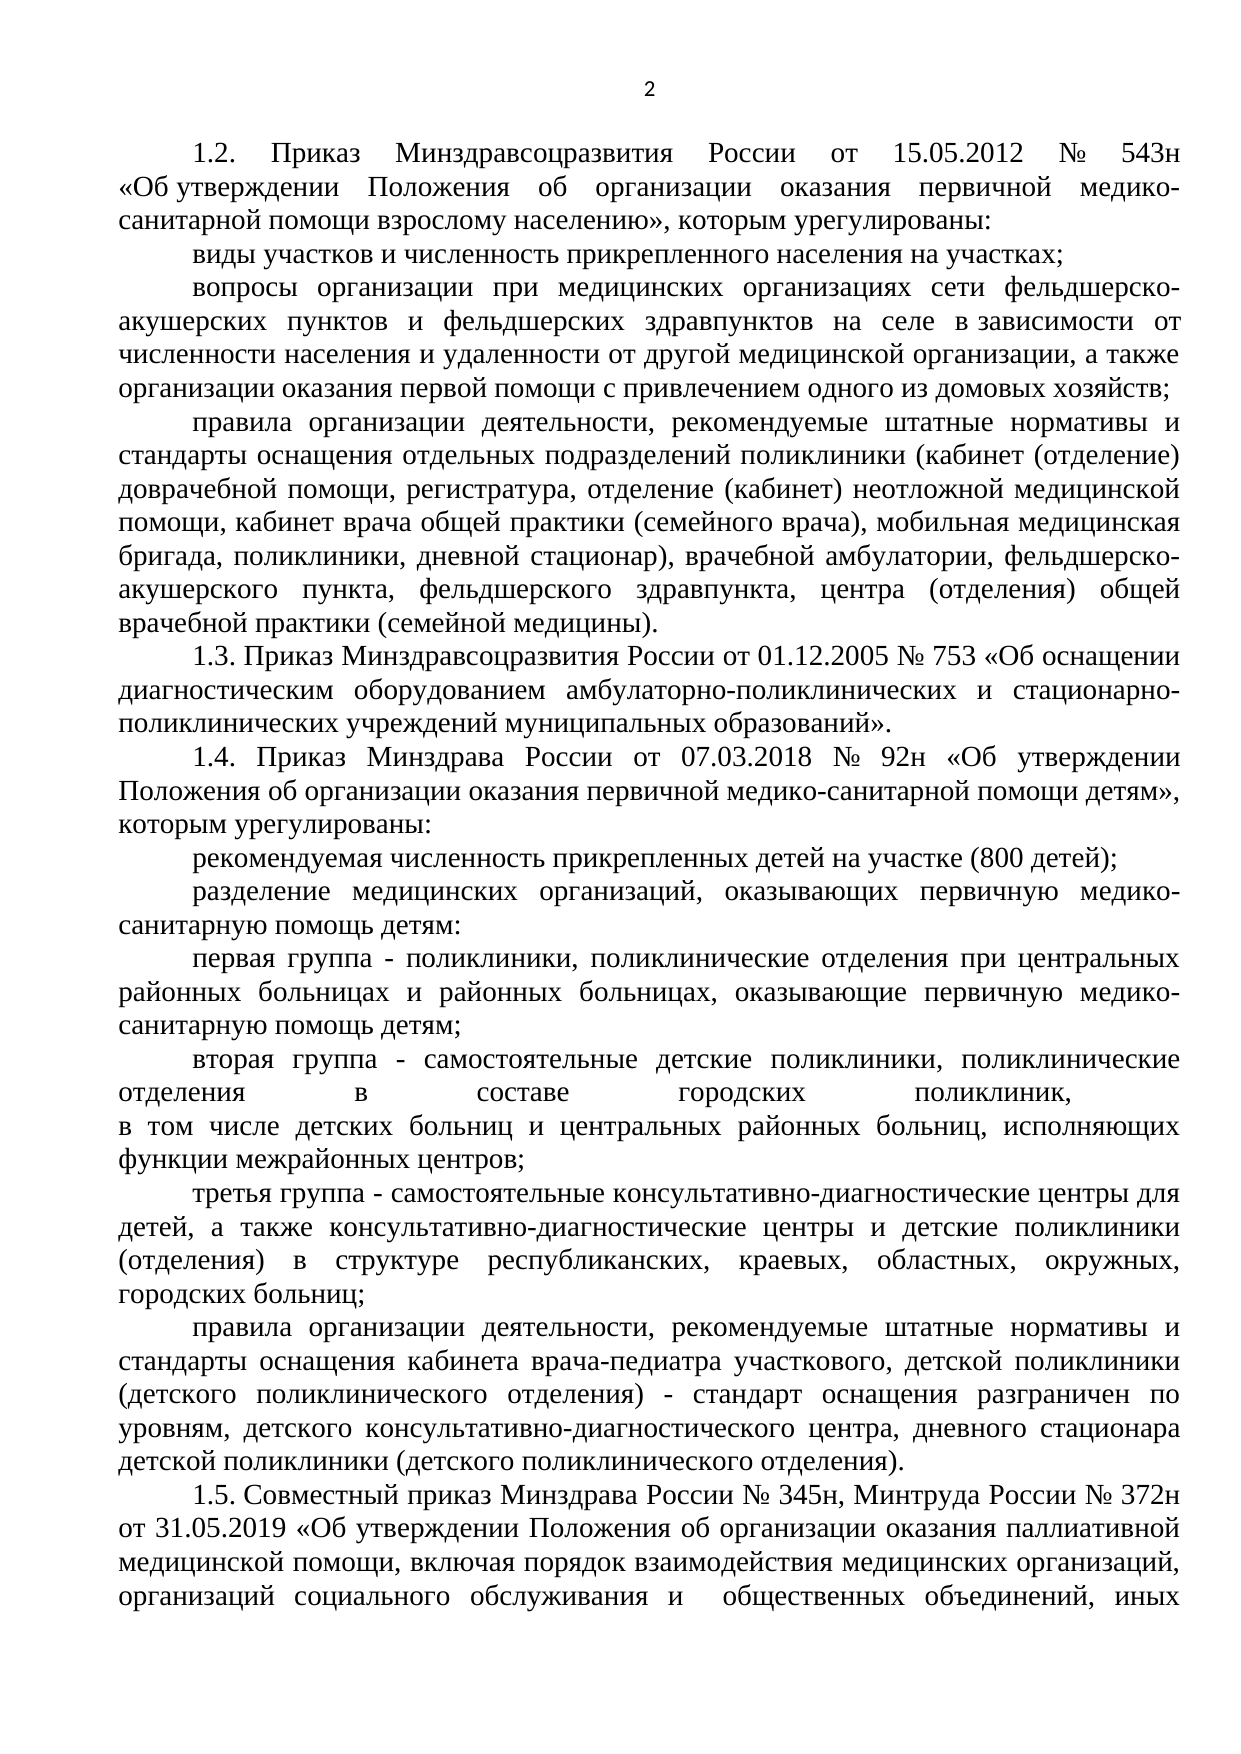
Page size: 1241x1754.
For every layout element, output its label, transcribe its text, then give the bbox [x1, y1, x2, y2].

text первая группа - поликлиники, поликлинические отделения при центральных районных больницах и районных больницах, оказывающие первичную медико-санитарную помощь детям; [118, 940, 1181, 1041]
text третья группа - самостоятельные консультативно-диагностические центры для детей, а также консультативно-диагностические центры и детские поликлиники (отделения) в структуре республиканских, краевых, областных, окружных, городских больниц; [118, 1175, 1181, 1309]
text виды участков и численность прикрепленного населения на участках; [118, 236, 1181, 269]
text правила организации деятельности, рекомендуемые штатные нормативы и стандарты оснащения отдельных подразделений поликлиники (кабинет (отделение) доврачебной помощи, регистратура, отделение (кабинет) неотложной медицинской помощи, кабинет врача общей практики (семейного врача), мобильная медицинская бригада, поликлиники, дневной стационар), врачебной амбулатории, фельдшерско-акушерского пункта, фельдшерского здравпункта, центра (отделения) общей врачебной практики (семейной медицины). [118, 404, 1181, 638]
text вопросы организации при медицинских организациях сети фельдшерско-акушерских пунктов и фельдшерских здравпунктов на селе в зависимости от численности населения и удаленности от другой медицинской организации, а также организации оказания первой помощи с привлечением одного из домовых хозяйств; [118, 269, 1181, 404]
text разделение медицинских организаций, оказывающих первичную медико-санитарную помощь детям: [118, 873, 1181, 940]
text вторая группа - самостоятельные детские поликлиники, поликлинические отделения в составе городских поликлиник, в том числе детских больниц и центральных районных больниц, исполняющих функции межрайонных центров; [118, 1041, 1181, 1175]
text 1.4. Приказ Минздрава России от 07.03.2018 № 92н «Об утверждении Положения об организации оказания первичной медико-санитарной помощи детям», которым урегулированы: [118, 739, 1181, 840]
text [118, 1477, 1181, 1611]
text рекомендуемая численность прикрепленных детей на участке (800 детей); [118, 840, 1181, 873]
text 1.2. Приказ Минздравсоцразвития России от 15.05.2012 № 543н «Об утверждении Положения об организации оказания первичной медико-санитарной помощи взрослому населению», которым урегулированы: [118, 135, 1181, 236]
text 1.3. Приказ Минздравсоцразвития России от 01.12.2005 № 753 «Об оснащении диагностическим оборудованием амбулаторно-поликлинических и стационарно-поликлинических учреждений муниципальных образований». [118, 638, 1181, 739]
text правила организации деятельности, рекомендуемые штатные нормативы и стандарты оснащения кабинета врача-педиатра участкового, детской поликлиники (детского поликлинического отделения) - стандарт оснащения разграничен по уровням, детского консультативно-диагностического центра, дневного стационара детской поликлиники (детского поликлинического отделения). [118, 1309, 1181, 1477]
